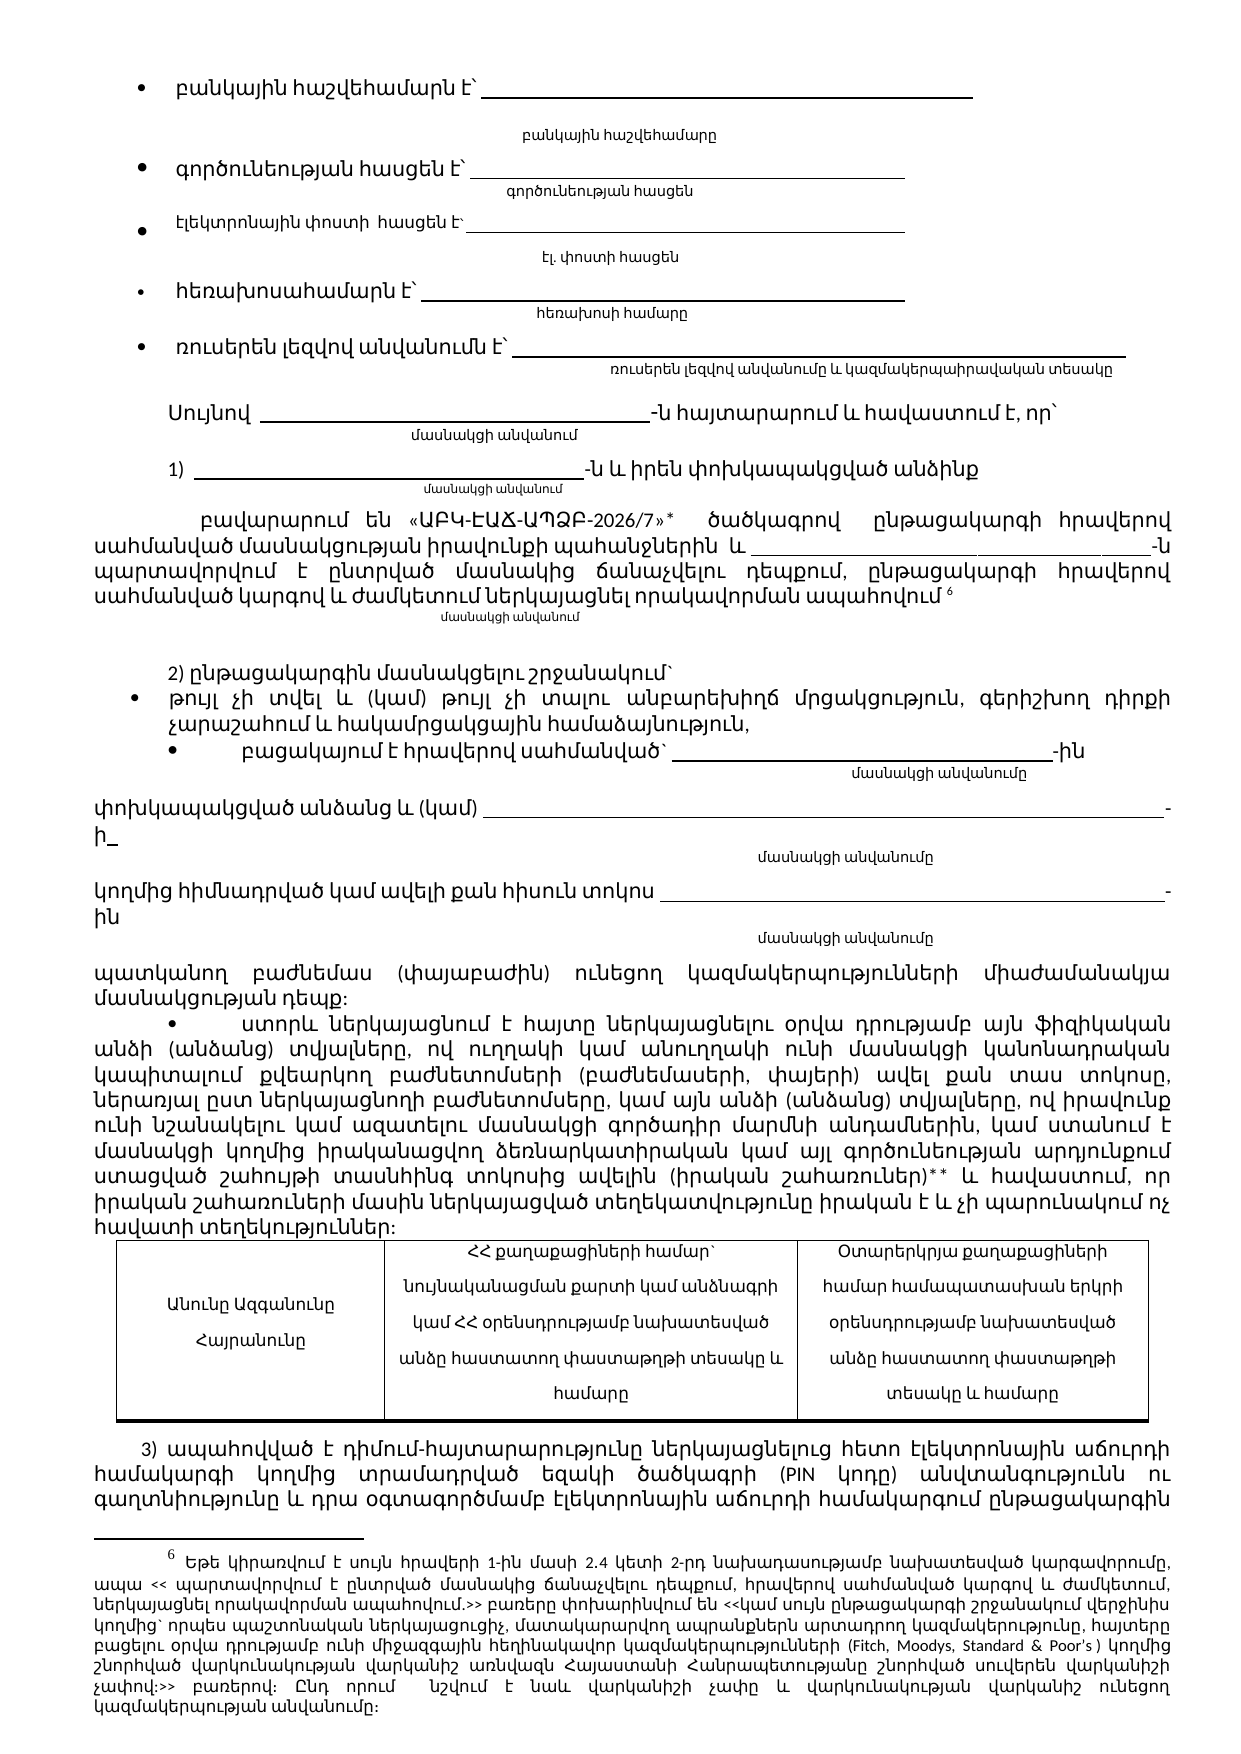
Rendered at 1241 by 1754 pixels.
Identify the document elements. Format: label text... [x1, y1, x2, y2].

text 1) -ն և իրեն փոխկապակցված անձինք [94, 457, 1171, 482]
table_header Անունը Ազգանունը Հայրանունը [117, 1241, 384, 1419]
text գործունեության հասցեն [94, 182, 1171, 212]
text մասնակցի անվանում [94, 426, 1171, 457]
text մասնակցի անվանում [94, 609, 1171, 634]
text 2) ընթացակարգին մասնակցելու շրջանակում` [94, 660, 1171, 685]
list գործունեության հասցեն է՝ [138, 156, 1171, 182]
text մասնակցի անվանում [94, 482, 1171, 507]
text հեռախոսի համարը [462, 304, 1171, 334]
text էլ. փոստի հասցեն [94, 248, 1171, 279]
list բանկային հաշվեհամարն է՝ [138, 75, 1171, 126]
text պատկանող բաժնեմաս (փայաբաժին) ունեցող կազմակերպությունների միաժամանակյա մասնակցության դեպք: [94, 960, 1171, 1011]
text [94, 1436, 1171, 1512]
list թույլ չի տվել և (կամ) թույլ չի տալու անբարեխիղճ մրցակցություն, գերիշխող դիրքի չարաշահում և հակամրցակցային համաձայնություն, [131, 685, 1171, 736]
text բավարարում են «ԱԲԿ-ԷԱՃ-ԱՊՁԲ-2026/7»* ծածկագրով ընթացակարգի հրավերով սահմանված մասնակցության իրավունքի պահանջներին և -ն պարտավորվում է ընտրված մասնակից ճանաչվելու դեպքում, ընթացակարգի հրավերով սահմանված կարգով և ժամկետում ներկայացնել որակավորման ապահովում [94, 507, 1171, 609]
text մասնակցի անվանումը [94, 764, 1171, 795]
text ռուսերեն լեզվով անվանումը և կազմակերպաիրավական տեսակը [536, 360, 1171, 391]
text մասնակցի անվանումը [94, 929, 1171, 960]
text փոխկապակցված անձանց և (կամ) -ի [94, 795, 1171, 848]
list էլեկտրոնային փոստի հասցեն է՝ [138, 212, 1171, 248]
text Սույնով -ն հայտարարում և հավաստում է, որ՝ [94, 396, 1171, 426]
text մասնակցի անվանումը [94, 848, 1171, 879]
table_header ՀՀ քաղաքացիների համար` նույնականացման քարտի կամ անձնագրի կամ ՀՀ օրենսդրությամբ նախատեսված անձը հաստատող փաստաթղթի տեսակը և համարը [385, 1241, 797, 1419]
list ստորև ներկայացնում է հայտը ներկայացնելու օրվա դրությամբ այն ֆիզիկական անձի (անձանց) տվյալները, ով ուղղակի կամ անուղղակի ունի մասնակցի կանոնադրական կապիտալում քվեարկող բաժնետոմսերի (բաժնեմասերի, փայերի) ավել քան տաս տոկոսը, ներառյալ ըստ ներկայացնողի բաժնետոմսերը, կամ այն անձի (անձանց) տվյալները, ով իրավունք ունի նշանակելու կամ ազատելու մասնակցի գործադիր մարմնի անդամներին, կամ ստանում է մասնակցի կողմից իրականացվող ձեռնարկատիրական կամ այլ գործունեության արդյունքում ստացված շահույթի տասնհինգ տոկոսից ավելին (իրական շահառուներ)** և հավաստում, որ իրական շահառուների մասին ներկայացված տեղեկատվությունը իրական է և չի պարունակում ոչ հավատի տեղեկություններ: [94, 1011, 1171, 1240]
list բացակայում է հրավերով սահմանված` -ին [94, 736, 1171, 764]
list հեռախոսահամարն է՝ [138, 279, 1171, 304]
text կողմից հիմնադրված կամ ավելի քան հիսուն տոկոս -ին [94, 879, 1171, 929]
text բանկային հաշվեհամարը [94, 126, 1171, 156]
table_header Օտարերկրյա քաղաքացիների համար համապատասխան երկրի օրենսդրությամբ նախատեսված անձը հաստատող փաստաթղթի տեսակը և համարը [798, 1241, 1148, 1419]
list ռուսերեն լեզվով անվանումն է՝ [138, 334, 1171, 360]
